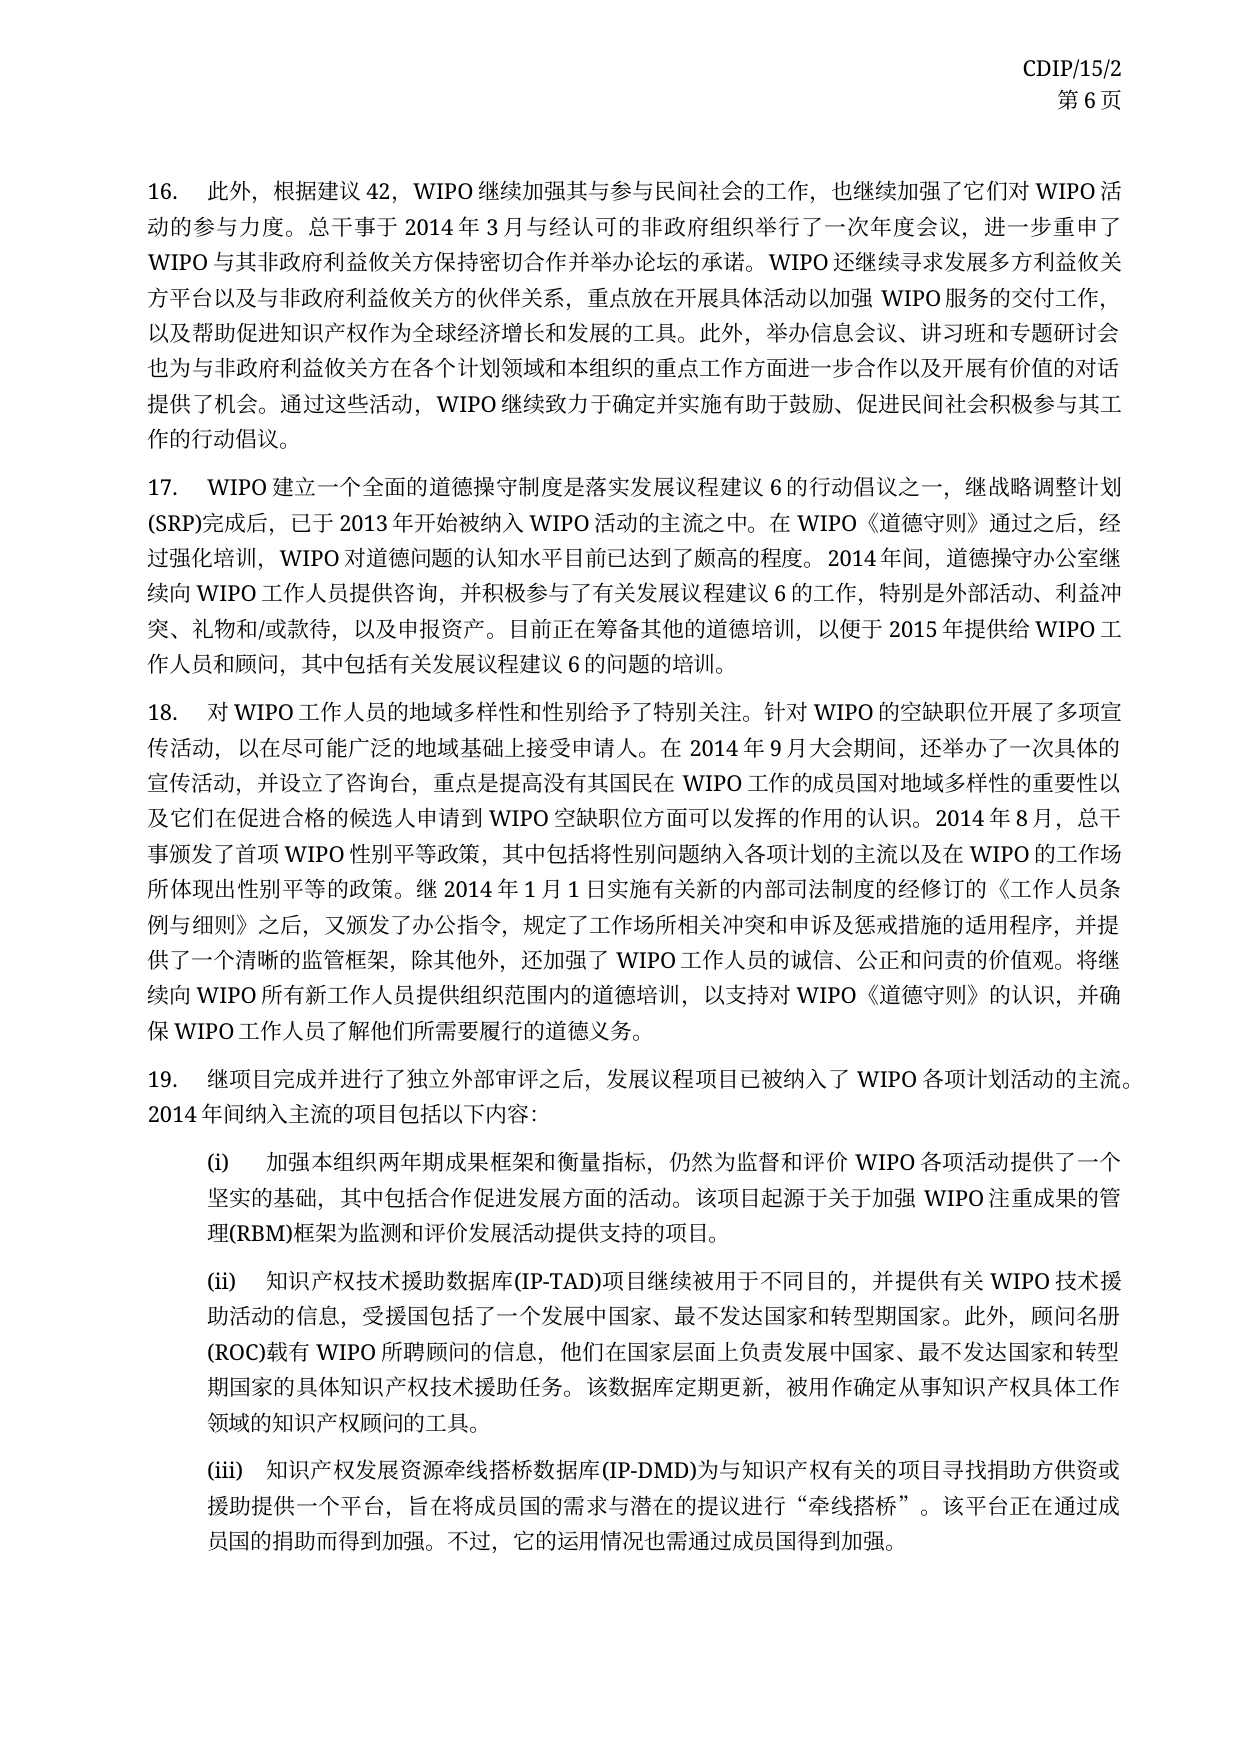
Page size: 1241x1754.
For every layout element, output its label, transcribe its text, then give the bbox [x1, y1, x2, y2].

list WIPO建立一个全面的道德操守制度是落实发展议程建议6的行动倡议之一，继战略调整计划(SRP)完成后，已于2013年开始被纳入WIPO活动的主流之中。在WIPO《道德守则》通过之后，经过强化培训，WIPO对道德问题的认知水平目前已达到了颇高的程度。2014年间，道德操守办公室继续向WIPO工作人员提供咨询，并积极参与了有关发展议程建议6的工作，特别是外部活动、利益冲突、礼物和/或款待，以及申报资产。目前正在筹备其他的道德培训，以便于2015年提供给WIPO工作人员和顾问，其中包括有关发展议程建议6的问题的培训。 [148, 466, 1122, 679]
list 对WIPO工作人员的地域多样性和性别给予了特别关注。针对WIPO的空缺职位开展了多项宣传活动，以在尽可能广泛的地域基础上接受申请人。在2014年9月大会期间，还举办了一次具体的宣传活动，并设立了咨询台，重点是提高没有其国民在WIPO工作的成员国对地域多样性的重要性以及它们在促进合格的候选人申请到WIPO空缺职位方面可以发挥的作用的认识。2014年8月，总干事颁发了首项WIPO性别平等政策，其中包括将性别问题纳入各项计划的主流以及在WIPO的工作场所体现出性别平等的政策。继2014年1月1日实施有关新的内部司法制度的经修订的《工作人员条例与细则》之后，又颁发了办公指令，规定了工作场所相关冲突和申诉及惩戒措施的适用程序，并提供了一个清晰的监管框架，除其他外，还加强了WIPO工作人员的诚信、公正和问责的价值观。将继续向WIPO所有新工作人员提供组织范围内的道德培训，以支持对WIPO《道德守则》的认识，并确保WIPO工作人员了解他们所需要履行的道德义务。 [148, 691, 1122, 1046]
text (iii) 知识产权发展资源牵线搭桥数据库(IP-DMD)为与知识产权有关的项目寻找捐助方供资或援助提供一个平台，旨在将成员国的需求与潜在的提议进行“牵线搭桥”。该平台正在通过成员国的捐助而得到加强。不过，它的运用情况也需通过成员国得到加强。 [207, 1450, 1122, 1556]
list 继项目完成并进行了独立外部审评之后，发展议程项目已被纳入了WIPO各项计划活动的主流。2014年间纳入主流的项目包括以下内容： [148, 1058, 1122, 1129]
list 此外，根据建议42，WIPO继续加强其与参与民间社会的工作，也继续加强了它们对WIPO活动的参与力度。总干事于2014年3月与经认可的非政府组织举行了一次年度会议，进一步重申了WIPO与其非政府利益攸关方保持密切合作并举办论坛的承诺。WIPO还继续寻求发展多方利益攸关方平台以及与非政府利益攸关方的伙伴关系，重点放在开展具体活动以加强WIPO服务的交付工作，以及帮助促进知识产权作为全球经济增长和发展的工具。此外，举办信息会议、讲习班和专题研讨会也为与非政府利益攸关方在各个计划领域和本组织的重点工作方面进一步合作以及开展有价值的对话提供了机会。通过这些活动，WIPO继续致力于确定并实施有助于鼓励、促进民间社会积极参与其工作的行动倡议。 [148, 171, 1122, 454]
text (i) 加强本组织两年期成果框架和衡量指标，仍然为监督和评价WIPO各项活动提供了一个坚实的基础，其中包括合作促进发展方面的活动。该项目起源于关于加强WIPO注重成果的管理(RBM)框架为监测和评价发展活动提供支持的项目。 [207, 1141, 1122, 1248]
text (ii) 知识产权技术援助数据库(IP-TAD)项目继续被用于不同目的，并提供有关WIPO技术援助活动的信息，受援国包括了一个发展中国家、最不发达国家和转型期国家。此外，顾问名册(ROC)载有WIPO所聘顾问的信息，他们在国家层面上负责发展中国家、最不发达国家和转型期国家的具体知识产权技术援助任务。该数据库定期更新，被用作确定从事知识产权具体工作领域的知识产权顾问的工具。 [207, 1260, 1122, 1437]
